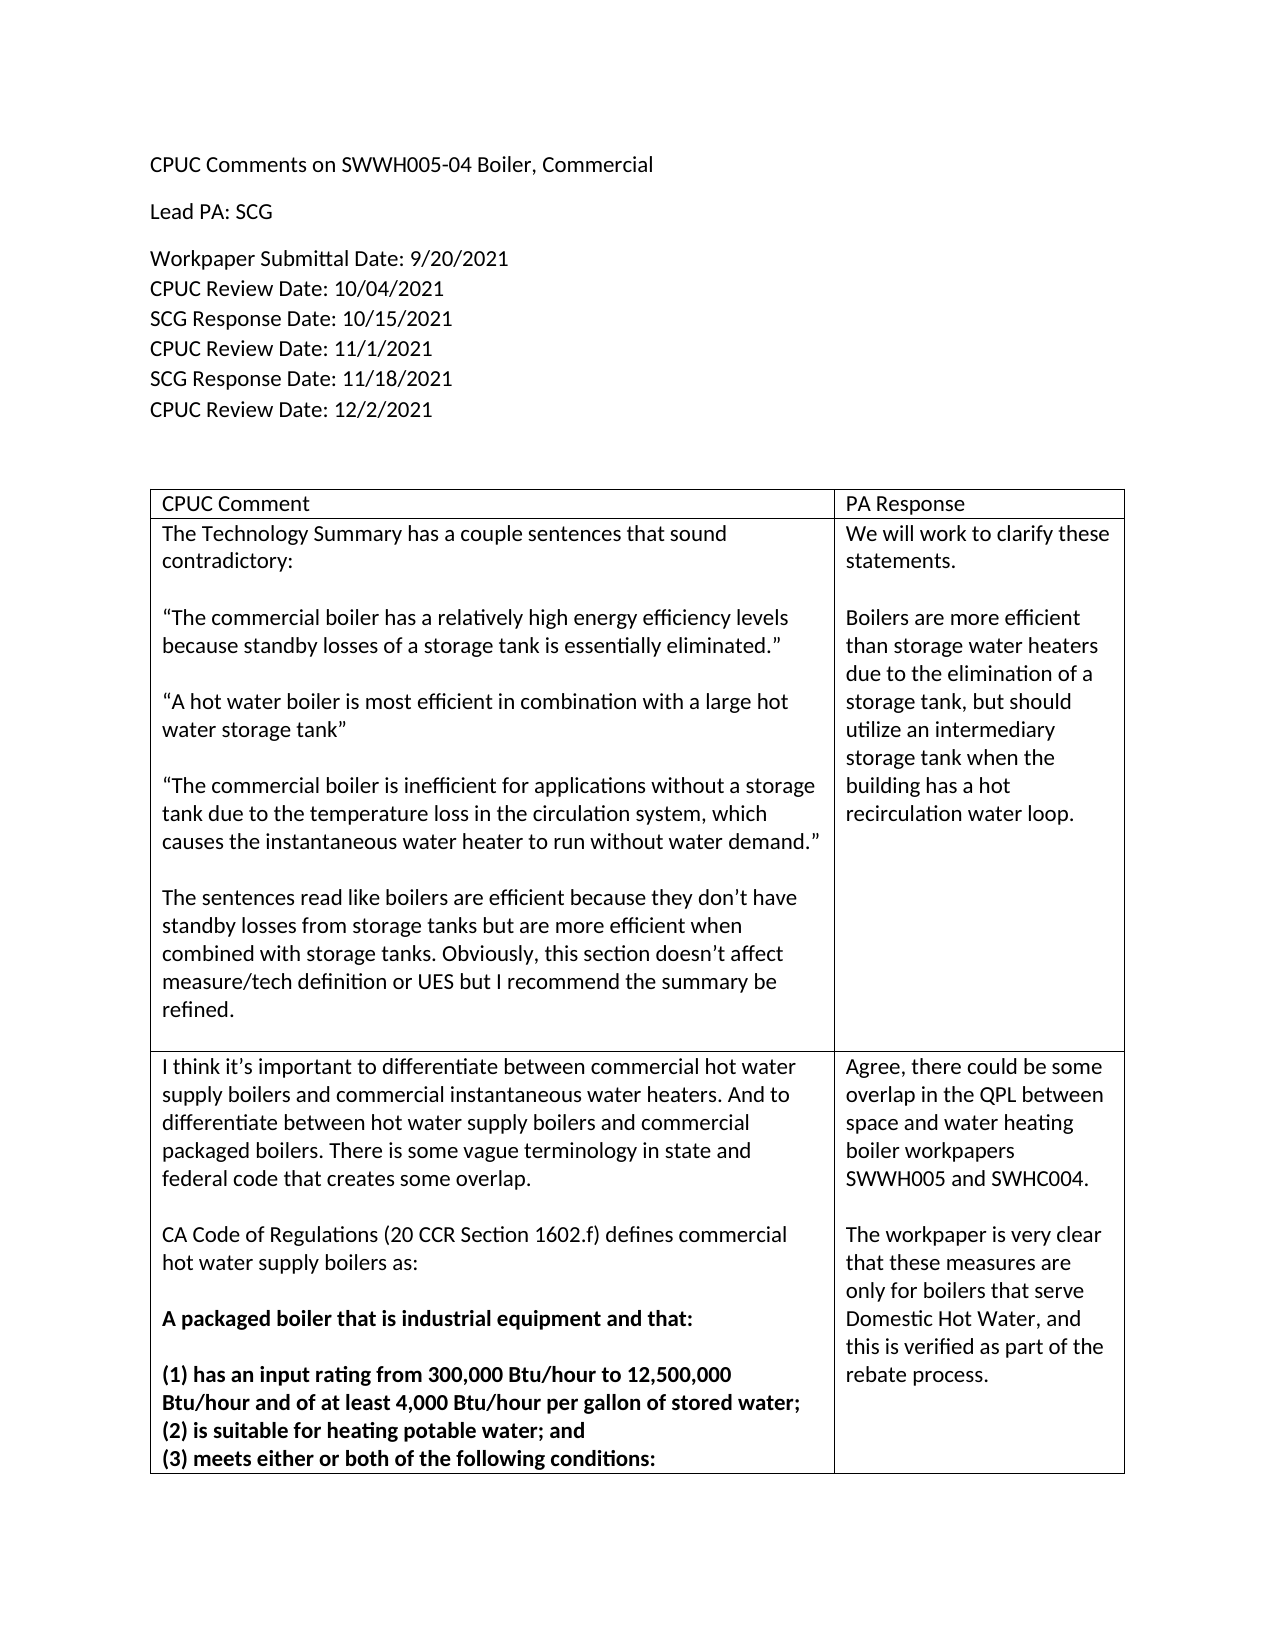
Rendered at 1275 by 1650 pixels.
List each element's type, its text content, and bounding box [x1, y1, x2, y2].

table_cell The Technology Summary has a couple sentences that sound contradictory: “The commercial boiler has a relatively high energy efficiency levels because standby losses of a storage tank is essentially eliminated.” “A hot water boiler is most efficient in combination with a large hot water storage tank” “The commercial boiler is inefficient for applications without a storage tank due to the temperature loss in the circulation system, which causes the instantaneous water heater to run without water demand.” The sentences read like boilers are efficient because they don’t have standby losses from storage tanks but are more efficient when combined with storage tanks. Obviously, this section doesn’t affect measure/tech definition or UES but I recommend the summary be refined. [151, 519, 834, 1051]
table_cell We will work to clarify these statements. Boilers are more efficient than storage water heaters due to the elimination of a storage tank, but should utilize an intermediary storage tank when the building has a hot recirculation water loop. [835, 519, 1124, 1051]
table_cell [151, 1052, 834, 1472]
text CPUC Review Date: 10/04/2021 [150, 274, 1125, 302]
text Workpaper Submittal Date: 9/20/2021 [150, 244, 1125, 272]
table_header PA Response [835, 490, 1124, 518]
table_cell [835, 1052, 1124, 1472]
text CPUC Comments on SWWH005-04 Boiler, Commercial [150, 150, 1125, 178]
text Lead PA: SCG [150, 197, 1125, 225]
text SCG Response Date: 10/15/2021 CPUC Review Date: 11/1/2021 SCG Response Date: 11/18/2021 CPUC Review Date: 12/2/2021 [150, 304, 1125, 423]
table_header CPUC Comment [151, 490, 834, 518]
